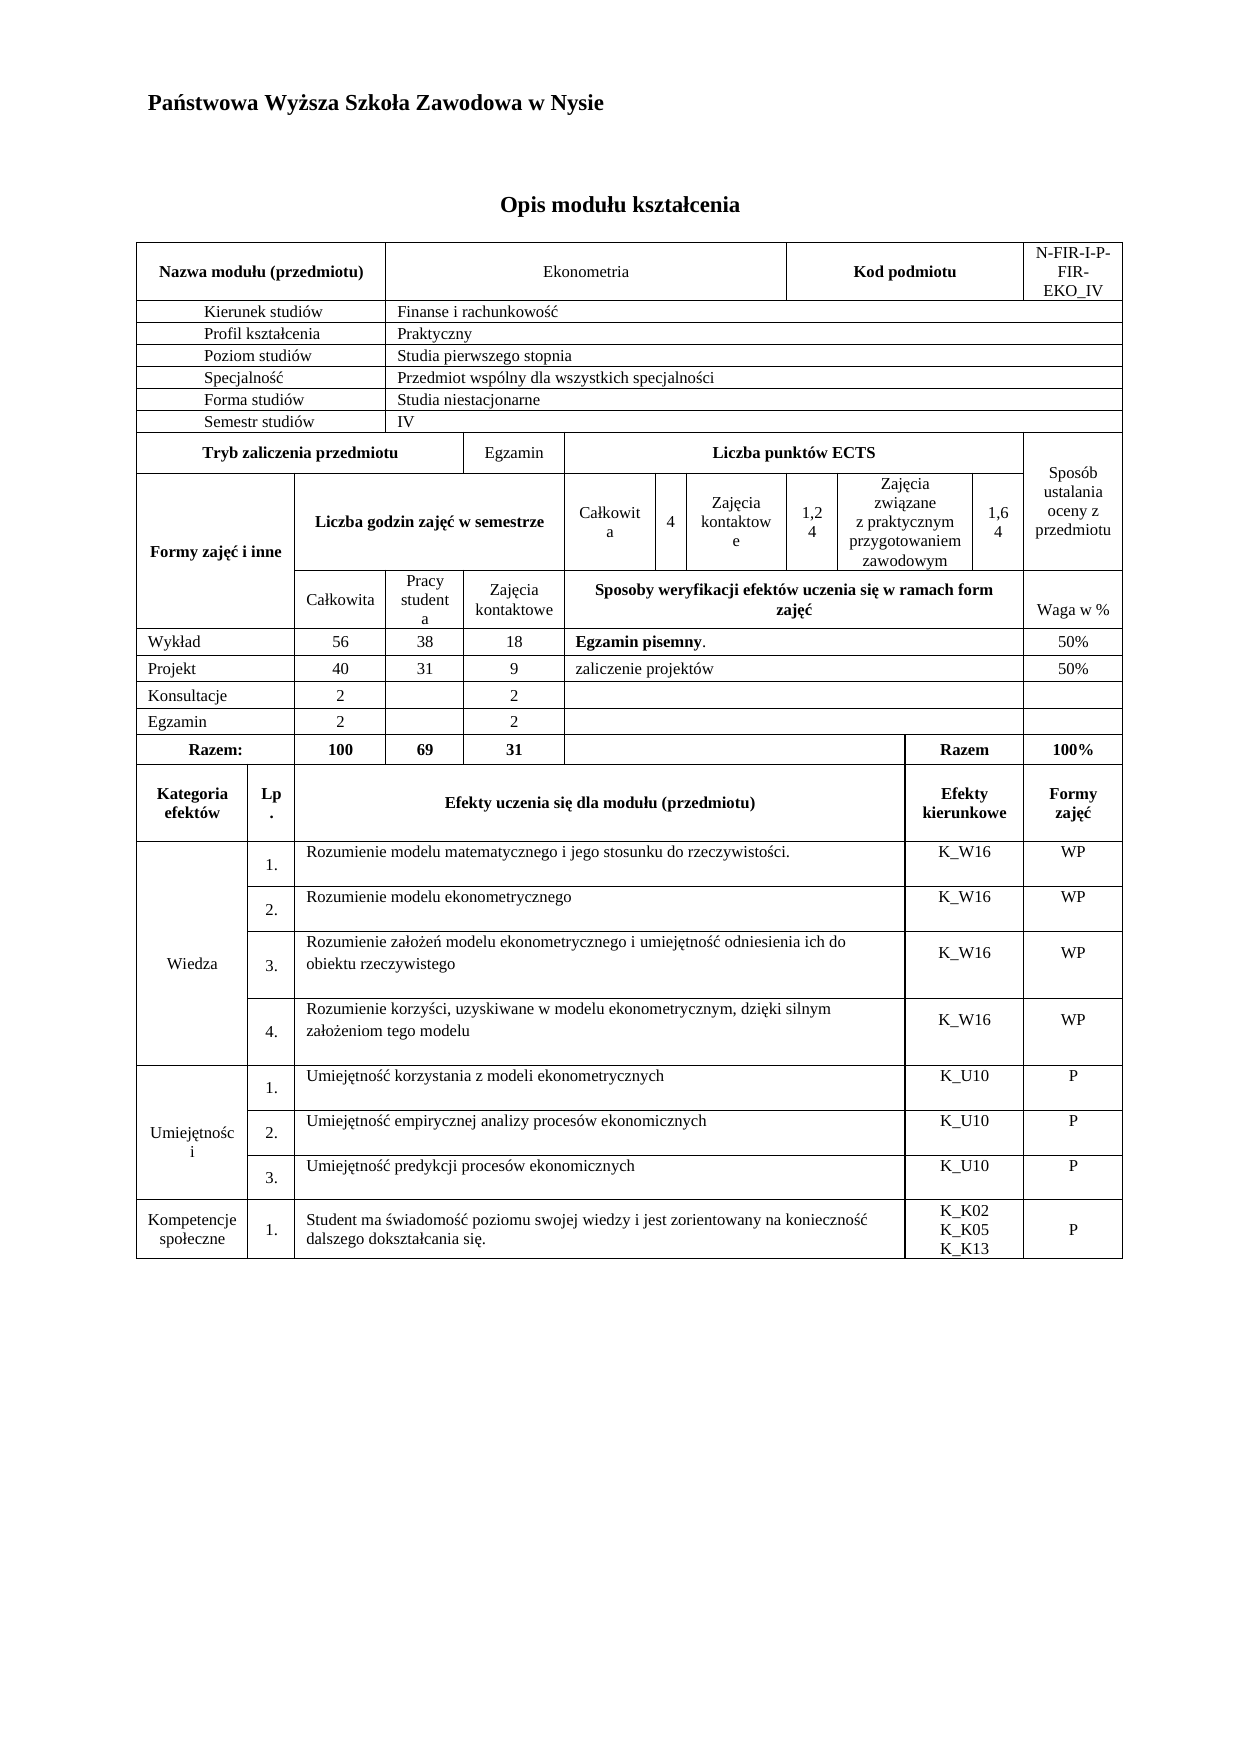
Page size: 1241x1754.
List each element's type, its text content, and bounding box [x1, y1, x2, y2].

table_cell Sposób ustalania oceny z przedmiotu [1024, 433, 1122, 569]
table_cell Praktyczny [386, 323, 1122, 344]
table_cell Studia pierwszego stopnia [386, 345, 1122, 366]
table_cell 31 [464, 735, 564, 763]
table_cell Konsultacje [137, 682, 294, 708]
table_cell Lp. [248, 765, 294, 841]
table_cell Sposoby weryfikacji efektów uczenia się w ramach form zajęć [565, 571, 1023, 628]
table_header N-FIR-I-P-FIR-EKO_IV [1024, 243, 1122, 300]
table_cell [1024, 682, 1122, 708]
table_cell 2 [295, 682, 385, 708]
table_cell IV [386, 411, 1122, 432]
table_cell P [1024, 1111, 1122, 1154]
table_cell P [1024, 1200, 1122, 1258]
table_cell 18 [464, 629, 564, 655]
table_cell Egzamin [464, 433, 564, 473]
table_cell Liczba punktów ECTS [565, 433, 1023, 473]
table_cell Pracy studenta [386, 571, 463, 628]
table_cell 31 [386, 656, 463, 681]
table_cell Rozumienie założeń modelu ekonometrycznego i umiejętność odniesienia ich do obiektu rzeczywistego [295, 932, 904, 998]
table_cell 1. [248, 842, 294, 886]
text Państwowa Wyższa Szkoła Zawodowa w Nysie [148, 89, 1092, 115]
table_cell Projekt [137, 656, 294, 681]
table_cell 4 [656, 474, 686, 569]
table_cell 38 [386, 629, 463, 655]
table_cell [1024, 709, 1122, 734]
table_cell Razem [906, 735, 1023, 763]
table_cell P [1024, 1156, 1122, 1199]
table_cell Kategoria efektów [137, 765, 247, 841]
table_cell Kompetencje społeczne [137, 1200, 247, 1258]
table_cell Kierunek studiów [137, 301, 385, 322]
table_cell K_W16 [906, 999, 1023, 1065]
table_cell Zajęcia kontaktowe [464, 571, 564, 628]
table_cell Poziom studiów [137, 345, 385, 366]
table_cell 3. [248, 932, 294, 998]
table_header Kod podmiotu [787, 243, 1023, 300]
table_cell Wiedza [137, 842, 247, 1065]
table_cell WP [1024, 887, 1122, 931]
table_cell Tryb zaliczenia przedmiotu [137, 433, 463, 473]
table_cell 1. [248, 1200, 294, 1258]
table_cell 2. [248, 1111, 294, 1154]
table_cell 2. [248, 887, 294, 931]
table_cell Egzamin [137, 709, 294, 734]
table_cell Wykład [137, 629, 294, 655]
table_cell Student ma świadomość poziomu swojej wiedzy i jest zorientowany na konieczność dalszego dokształcania się. [295, 1200, 904, 1258]
table_cell Umiejętność predykcji procesów ekonomicznych [295, 1156, 904, 1199]
table_cell Forma studiów [137, 389, 385, 410]
table_cell Specjalność [137, 367, 385, 388]
table_cell Waga w % [1024, 571, 1122, 628]
table_cell 3. [248, 1156, 294, 1199]
table_cell K_W16 [906, 932, 1023, 998]
table_cell 50% [1024, 656, 1122, 681]
table_cell 1,24 [787, 474, 837, 569]
table_cell P [1024, 1066, 1122, 1109]
table_cell 100 [295, 735, 385, 763]
table_cell 2 [295, 709, 385, 734]
table_cell Umiejętność empirycznej analizy procesów ekonomicznych [295, 1111, 904, 1154]
table_cell Rozumienie modelu matematycznego i jego stosunku do rzeczywistości. [295, 842, 904, 886]
table_header Ekonometria [386, 243, 786, 300]
table_cell Przedmiot wspólny dla wszystkich specjalności [386, 367, 1122, 388]
table_cell [386, 682, 463, 708]
table_cell Rozumienie modelu ekonometrycznego [295, 887, 904, 931]
table_cell 2 [464, 709, 564, 734]
table_cell K_W16 [906, 842, 1023, 886]
table_cell Formy zajęć [1024, 765, 1122, 841]
table_cell [386, 709, 463, 734]
table_cell Umiejętności [137, 1066, 247, 1199]
table_cell K_U10 [906, 1156, 1023, 1199]
table_cell Efekty kierunkowe [906, 765, 1023, 841]
table_cell 1. [248, 1066, 294, 1109]
table_cell zaliczenie projektów [565, 656, 1023, 681]
table_cell [565, 709, 1023, 734]
table_cell K_U10 [906, 1111, 1023, 1154]
table_cell Studia niestacjonarne [386, 389, 1122, 410]
table_cell Zajęcia związane z praktycznym przygotowaniem zawodowym [838, 474, 972, 569]
table_cell WP [1024, 842, 1122, 886]
table_cell 50% [1024, 629, 1122, 655]
table_header Nazwa modułu (przedmiotu) [137, 243, 385, 300]
table_cell K_K02 K_K05 K_K13 [906, 1200, 1023, 1258]
table_cell 56 [295, 629, 385, 655]
table_cell Całkowita [295, 571, 385, 628]
table_cell [565, 735, 904, 763]
table_cell 69 [386, 735, 463, 763]
table_cell Liczba godzin zajęć w semestrze [295, 474, 564, 569]
table_cell K_W16 [906, 887, 1023, 931]
table_cell Całkowita [565, 474, 655, 569]
table_cell Semestr studiów [137, 411, 385, 432]
text Opis modułu kształcenia [148, 191, 1092, 217]
table_cell Zajęcia kontaktowe [687, 474, 786, 569]
table_cell Razem: [137, 735, 294, 763]
table_cell Egzamin pisemny. [565, 629, 1023, 655]
table_cell [565, 682, 1023, 708]
table_cell 40 [295, 656, 385, 681]
table_cell 100% [1024, 735, 1122, 763]
table_cell Formy zajęć i inne [137, 474, 294, 628]
table_cell Profil kształcenia [137, 323, 385, 344]
table_cell 9 [464, 656, 564, 681]
table_cell Finanse i rachunkowość [386, 301, 1122, 322]
table_cell Umiejętność korzystania z modeli ekonometrycznych [295, 1066, 904, 1109]
table_cell 2 [464, 682, 564, 708]
table_cell Rozumienie korzyści, uzyskiwane w modelu ekonometrycznym, dzięki silnym założeniom tego modelu [295, 999, 904, 1065]
table_cell WP [1024, 999, 1122, 1065]
table_cell 1,64 [973, 474, 1023, 569]
table_cell Efekty uczenia się dla modułu (przedmiotu) [295, 765, 904, 841]
table_cell 4. [248, 999, 294, 1065]
table_cell WP [1024, 932, 1122, 998]
table_cell K_U10 [906, 1066, 1023, 1109]
